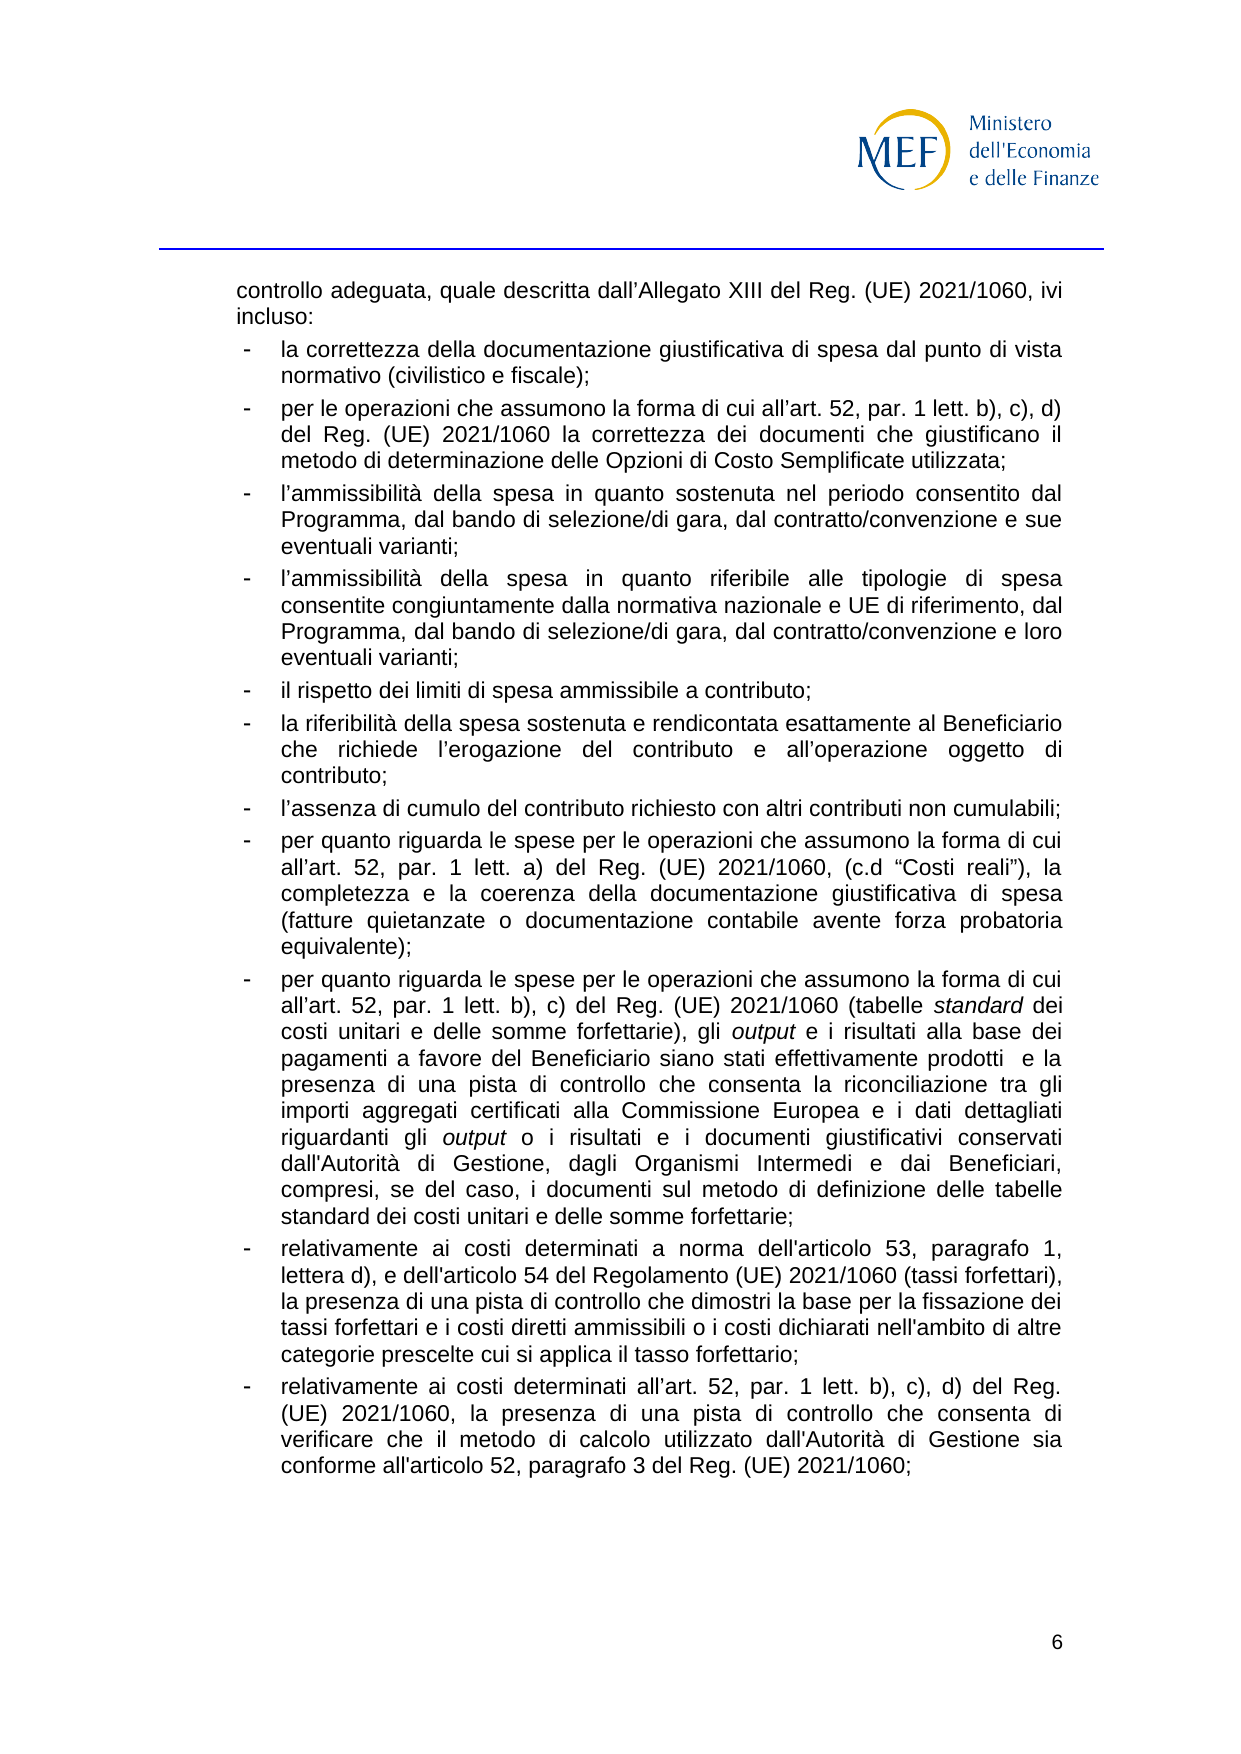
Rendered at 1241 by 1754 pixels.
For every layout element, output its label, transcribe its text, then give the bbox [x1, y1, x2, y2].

list per quanto riguarda le spese per le operazioni che assumono la forma di cui all’art. 52, par. 1 lett. a) del Reg. (UE) 2021/1060, (c.d “Costi reali”), la completezza e la coerenza della documentazione giustificativa di spesa (fatture quietanzate o documentazione contabile avente forza probatoria equivalente); [243, 827, 1063, 959]
list l’ammissibilità della spesa in quanto riferibile alle tipologie di spesa consentite congiuntamente dalla normativa nazionale e UE di riferimento, dal Programma, dal bando di selezione/di gara, dal contratto/convenzione e loro eventuali varianti; [243, 565, 1063, 671]
list la riferibilità della spesa sostenuta e rendicontata esattamente al Beneficiario che richiede l’erogazione del contributo e all’operazione oggetto di contributo; [243, 709, 1063, 789]
list relativamente ai costi determinati a norma dell'articolo 53, paragrafo 1, lettera d), e dell'articolo 54 del Regolamento (UE) 2021/1060 (tassi forfettari), la presenza di una pista di controllo che dimostri la base per la fissazione dei tassi forfettari e i costi diretti ammissibili o i costi dichiarati nell'ambito di altre categorie prescelte cui si applica il tasso forfettario; [243, 1235, 1063, 1367]
list per quanto riguarda le spese per le operazioni che assumono la forma di cui all’art. 52, par. 1 lett. b), c) del Reg. (UE) 2021/1060 (tabelle standard dei costi unitari e delle somme forfettarie), gli output e i risultati alla base dei pagamenti a favore del Beneficiario siano stati effettivamente prodotti e la presenza di una pista di controllo che consenta la riconciliazione tra gli importi aggregati certificati alla Commissione Europea e i dati dettagliati riguardanti gli output o i risultati e i documenti giustificativi conservati dall'Autorità di Gestione, dagli Organismi Intermedi e dai Beneficiari, compresi, se del caso, i documenti sul metodo di definizione delle tabelle standard dei costi unitari e delle somme forfettarie; [243, 966, 1063, 1229]
picture [857, 109, 1099, 190]
list il rispetto dei limiti di spesa ammissibile a contributo; [243, 677, 1063, 703]
list relativamente ai costi determinati all’art. 52, par. 1 lett. b), c), d) del Reg. (UE) 2021/1060, la presenza di una pista di controllo che consenta di verificare che il metodo di calcolo utilizzato dall'Autorità di Gestione sia conforme all'articolo 52, paragrafo 3 del Reg. (UE) 2021/1060; [243, 1373, 1063, 1479]
list l’assenza di cumulo del contributo richiesto con altri contributi non cumulabili; [243, 795, 1063, 821]
list la correttezza della documentazione giustificativa di spesa dal punto di vista normativo (civilistico e fiscale); [243, 336, 1063, 388]
list l’ammissibilità della spesa in quanto sostenuta nel periodo consentito dal Programma, dal bando di selezione/di gara, dal contratto/convenzione e sue eventuali varianti; [243, 480, 1063, 559]
list per le operazioni che assumono la forma di cui all’art. 52, par. 1 lett. b), c), d) del Reg. (UE) 2021/1060 la correttezza dei documenti che giustificano il metodo di determinazione delle Opzioni di Costo Semplificate utilizzata; [243, 395, 1063, 474]
